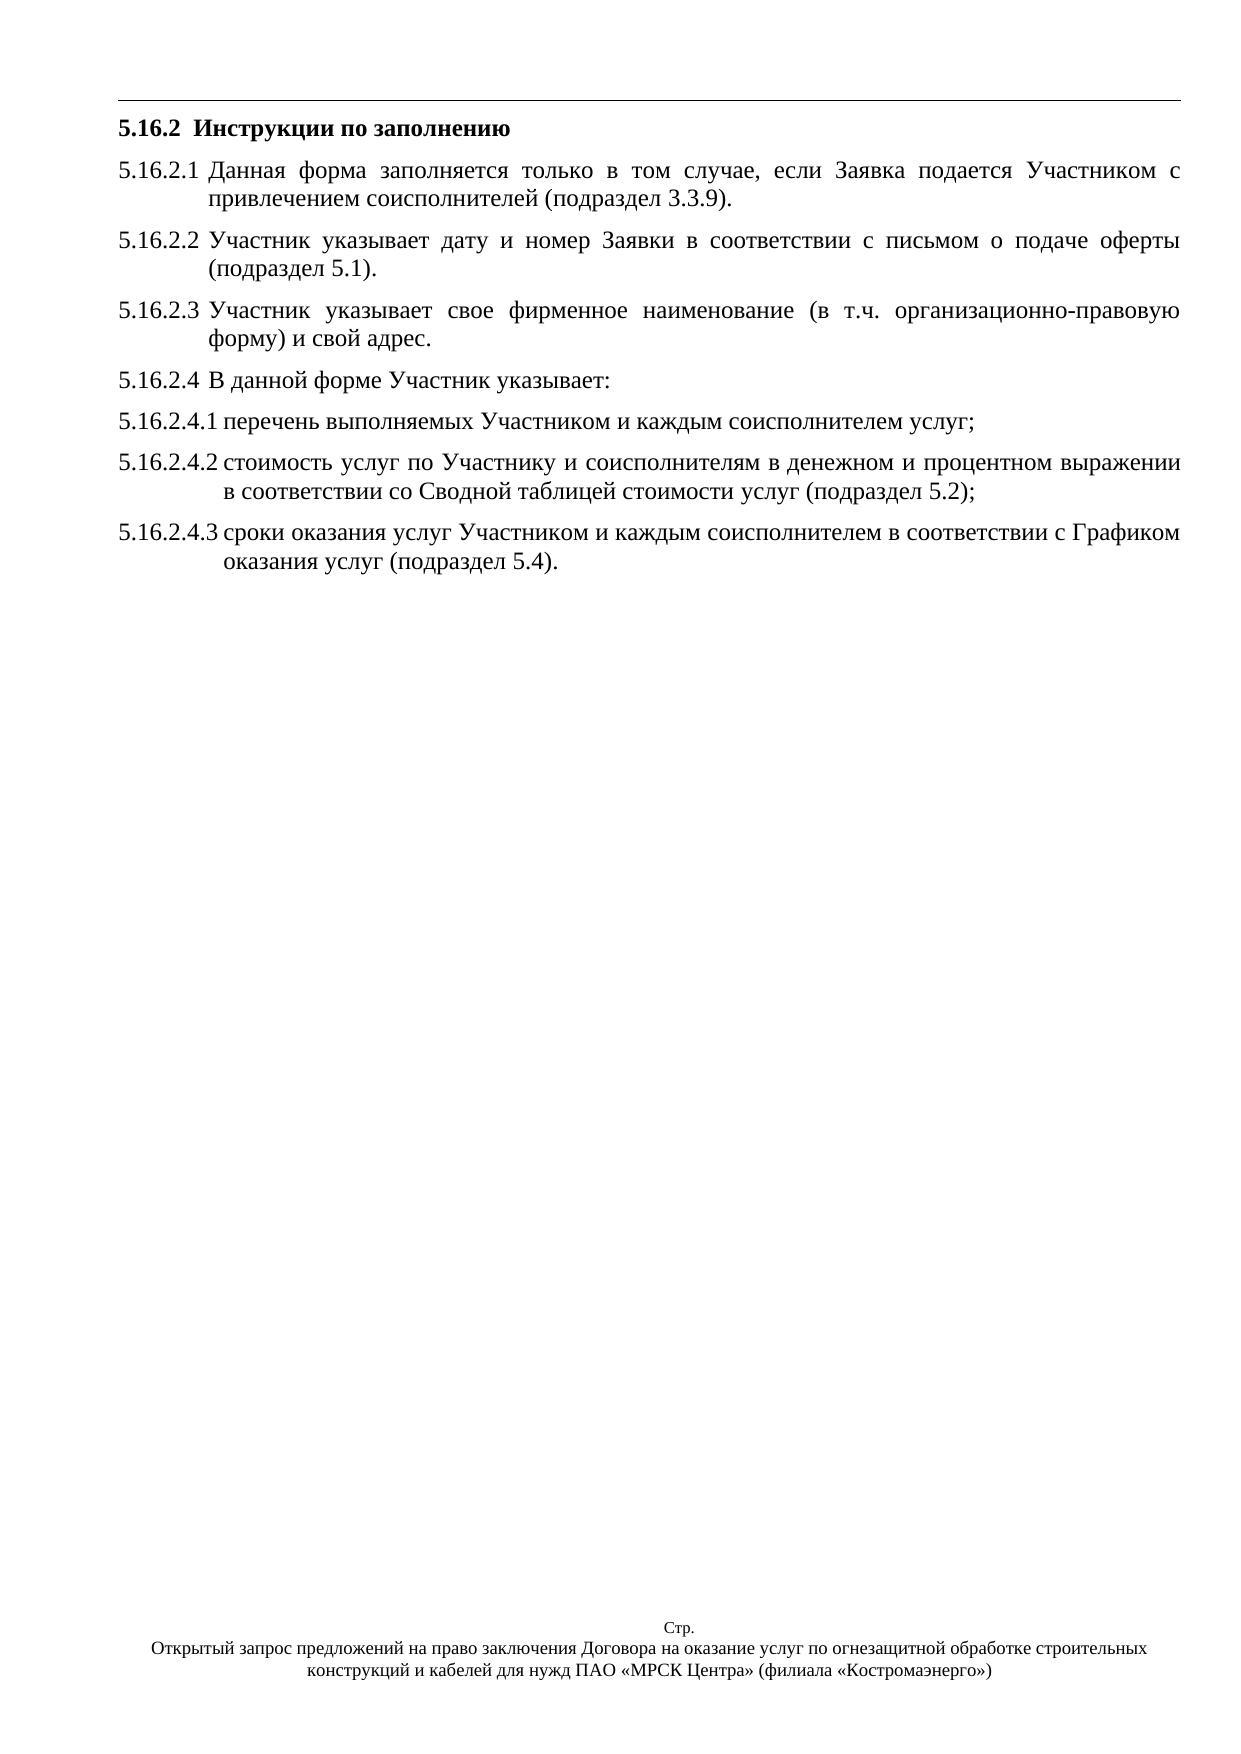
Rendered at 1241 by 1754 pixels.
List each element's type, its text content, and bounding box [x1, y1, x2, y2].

list стоимость услуг по Участнику и соисполнителям в денежном и процентном выражении в соответствии со Сводной таблицей стоимости услуг (подраздел 5.2); [118, 447, 1181, 505]
list сроки оказания услуг Участником и каждым соисполнителем в соответствии с Графиком оказания услуг (подраздел 5.4). [118, 517, 1181, 575]
list В данной форме Участник указывает: [118, 365, 1181, 393]
list Данная форма заполняется только в том случае, если Заявка подается Участником с привлечением соисполнителей (подраздел 3.3.9). [118, 155, 1181, 212]
list перечень выполняемых Участником и каждым соисполнителем услуг; [118, 406, 1181, 435]
list Участник указывает свое фирменное наименование (в т.ч. организационно-правовую форму) и свой адрес. [118, 295, 1181, 352]
subtitle Инструкции по заполнению [118, 113, 1181, 142]
list Участник указывает дату и номер Заявки в соответствии с письмом о подаче оферты (подраздел 5.1). [118, 225, 1181, 282]
